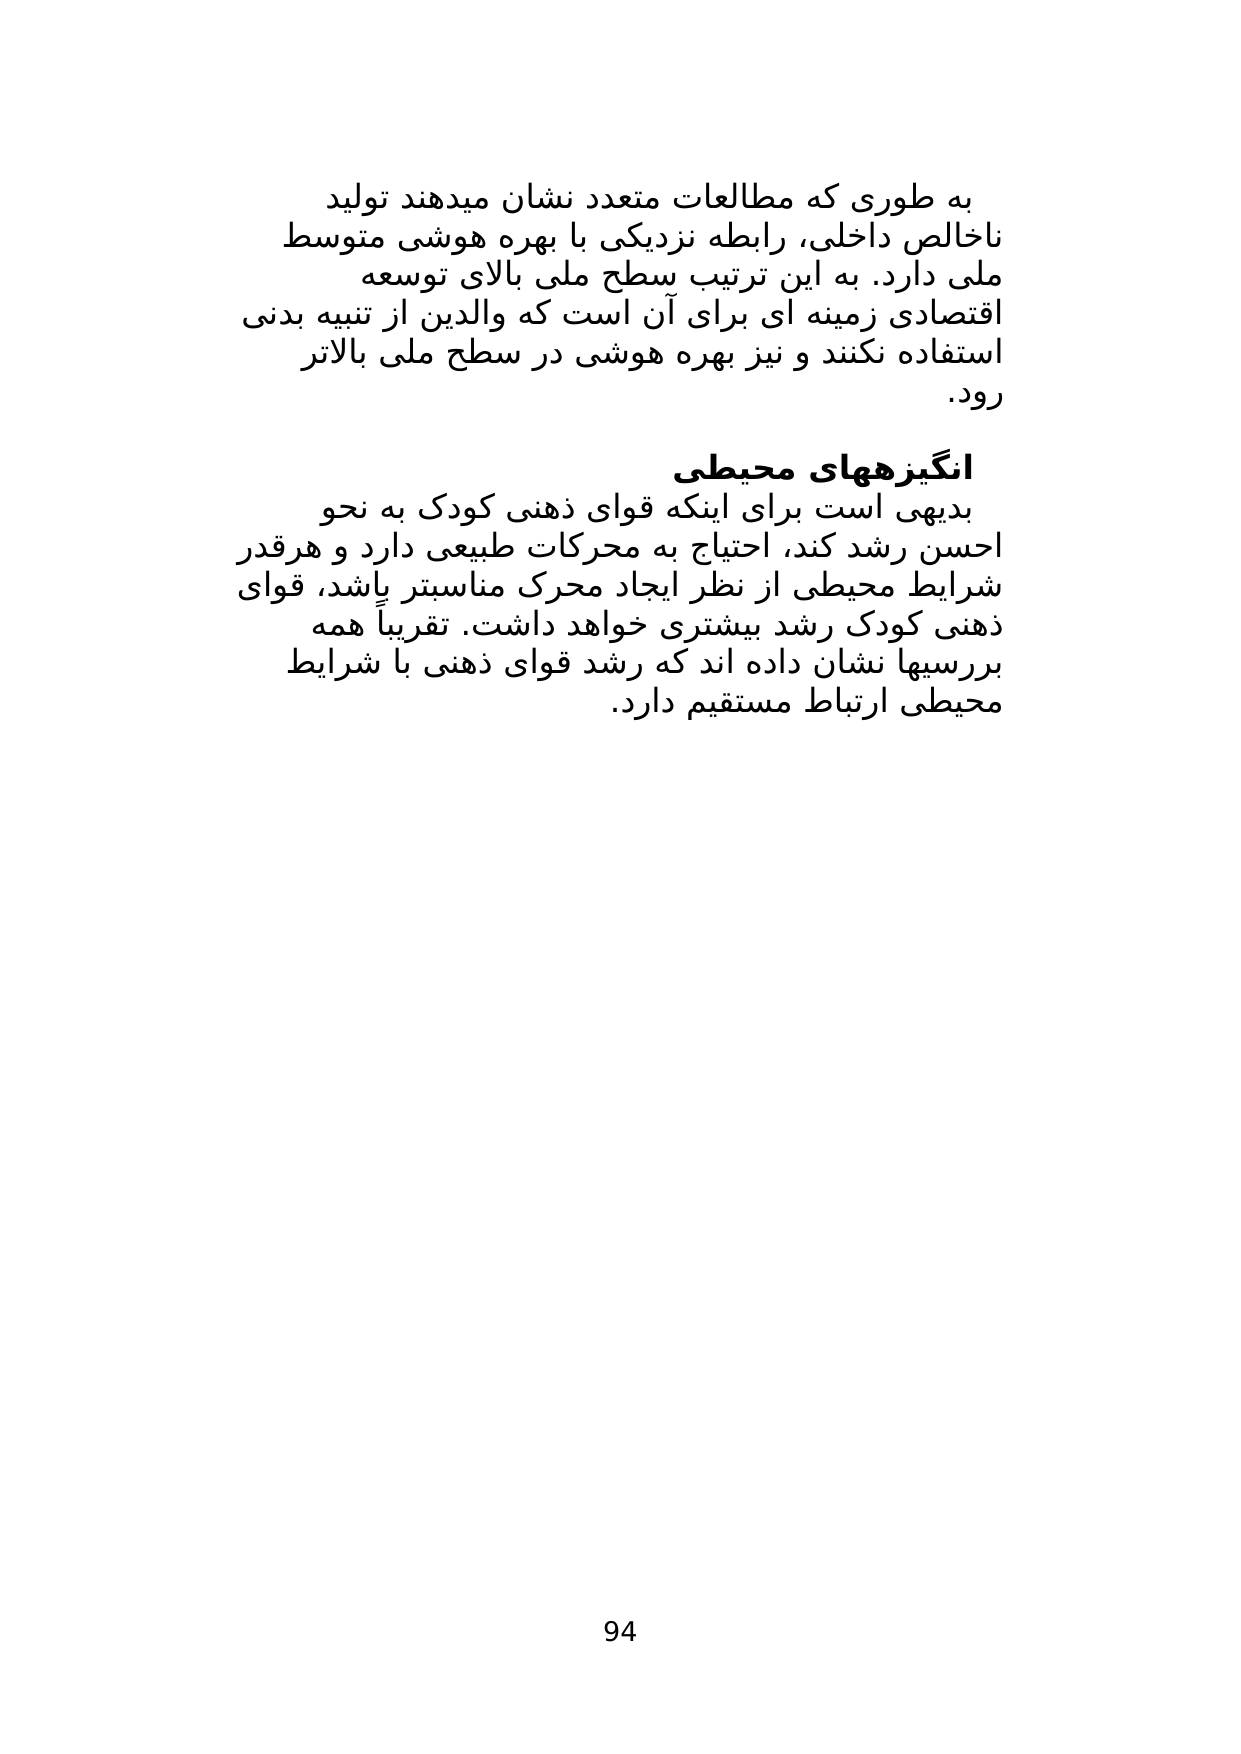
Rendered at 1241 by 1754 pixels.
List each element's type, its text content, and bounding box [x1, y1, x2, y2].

text بدیهی است برای اینکه قوای ذهنی کودک به نحو احسن رشد کند، احتیاج به محرکات طبیعی دارد و هرقدر شرایط محیطی از نظر ایجاد محرک مناسبتر باشد، قوای ذهنی کودک رشد بیشتری خواهد داشت. تقریباً همه بررسیها نشان داده اند که رشد قوای ذهنی با شرایط محیطی ارتباط مستقیم دارد. [236, 487, 1004, 721]
text به طوری که مطالعات متعدد نشان میدهند تولید ناخالص داخلی، رابطه نزدیکی با بهره هوشی متوسط ملی دارد. به این ترتیب سطح ملی بالای توسعه اقتصادی زمینه ای برای آن است که والدین از تنبیه بدنی استفاده نکنند و نیز بهره هوشی در سطح ملی بالاتر رود. [236, 177, 1004, 410]
text انگیزههای محیطی [236, 449, 1004, 487]
